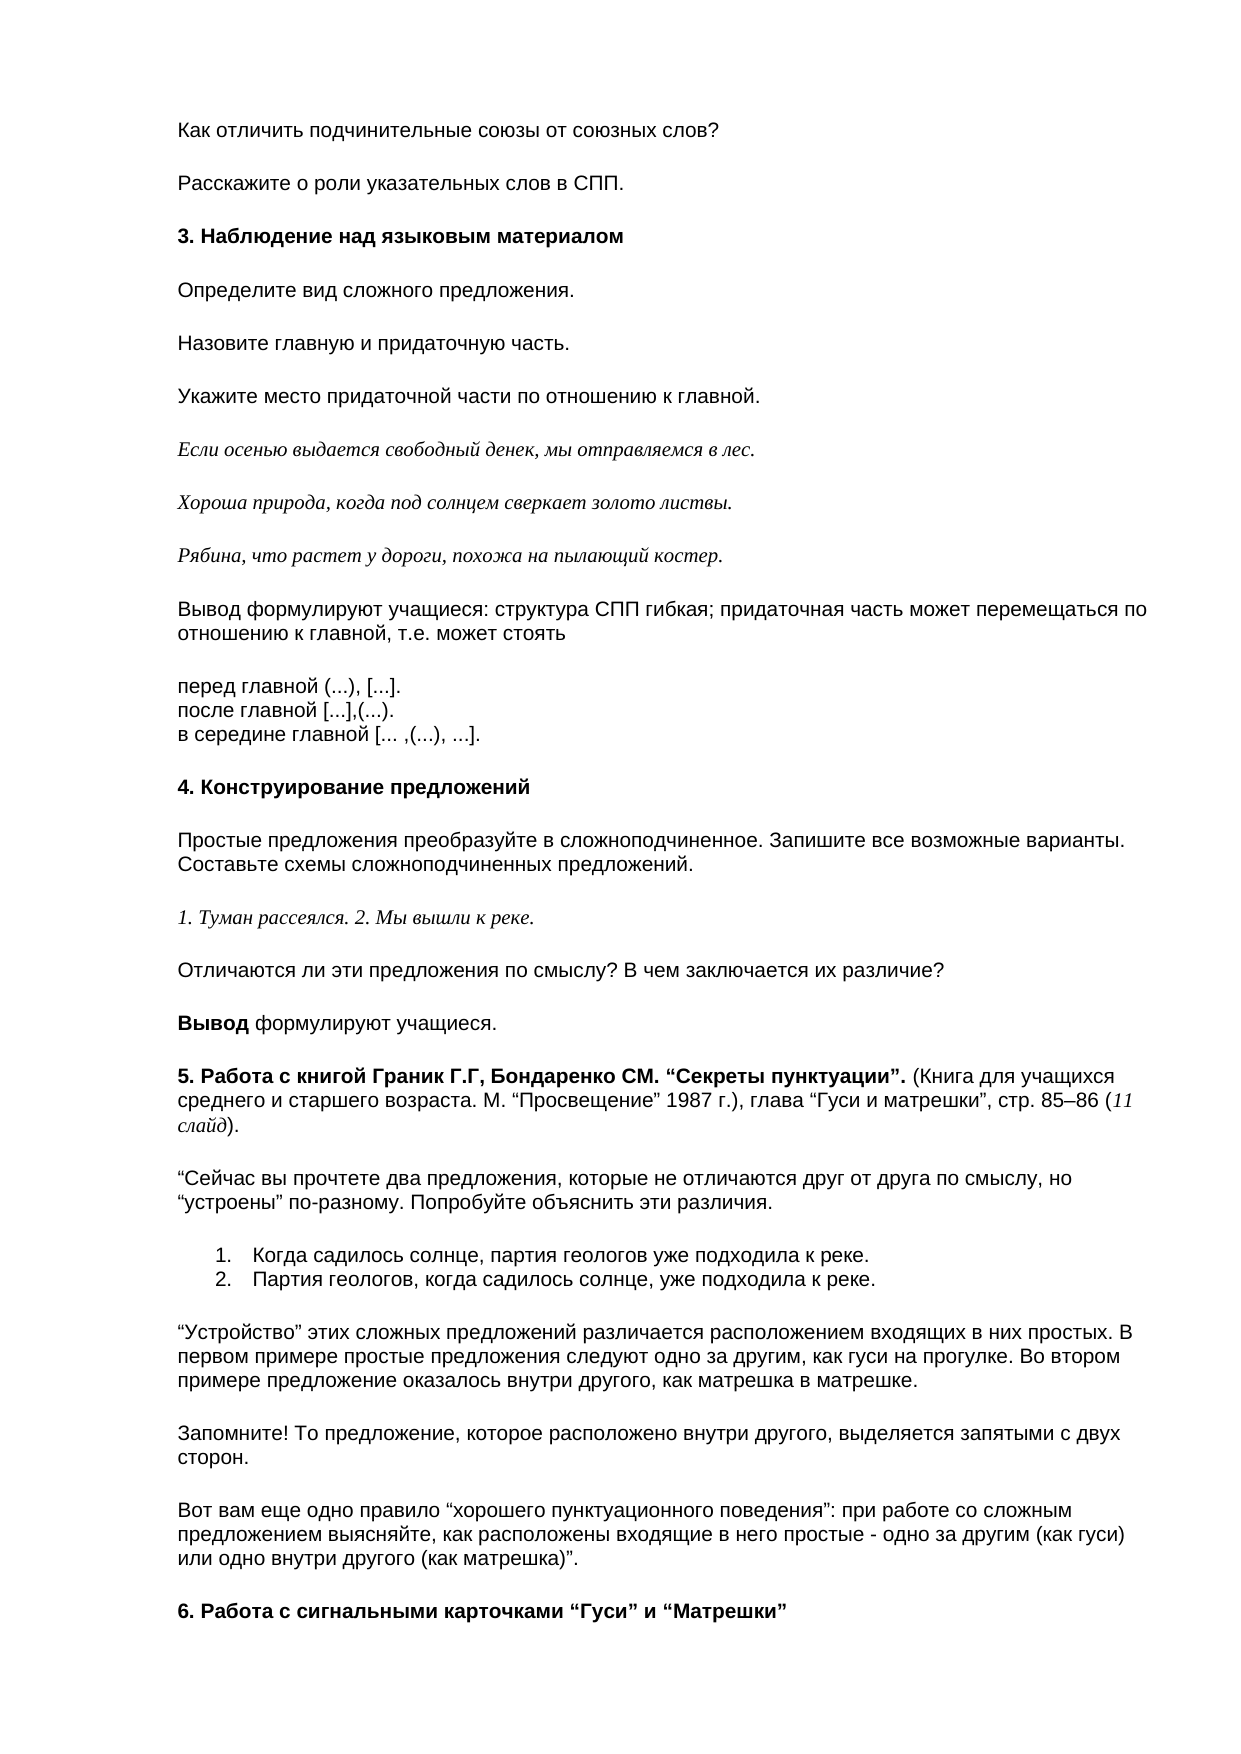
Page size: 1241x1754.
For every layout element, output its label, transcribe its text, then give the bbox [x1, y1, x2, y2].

text “Сейчас вы прочтете два предложения, которые не отличаются друг от друга по смыслу, но “устроены” по-разному. Попробуйте объяснить эти различия. [177, 1166, 1152, 1214]
text 6. Работа с сигнальными карточками “Гуси” и “Матрешки” [177, 1599, 1152, 1623]
text 5. Работа с книгой Граник Г.Г, Бондаренко СМ. “Секреты пунктуации”. (Книга для учащихся среднего и старшего возраста. М. “Просвещение” 1987 г.), глава “Гуси и матрешки”, стр. 85–86 (11 слайд). [177, 1064, 1152, 1137]
text Вот вам еще одно правило “хорошего пунктуационного поведения”: при работе со сложным предложением выясняйте, как расположены входящие в него простые - одно за другим (как гуси) или одно внутри другого (как матрешка)”. [177, 1498, 1152, 1570]
list Партия геологов, когда садилось солнце, уже подходила к реке. [215, 1267, 1152, 1291]
text Хороша природа, когда под солнцем сверкает золото листвы. [177, 490, 1152, 514]
text Вывод формулируют учащиеся. [177, 1011, 1152, 1035]
text Расскажите о роли указательных слов в СПП. [177, 171, 1152, 195]
list Когда садилось солнце, партия геологов уже подходила к реке. [215, 1243, 1152, 1267]
text Укажите место придаточной части по отношению к главной. [177, 384, 1152, 408]
text Назовите главную и придаточную часть. [177, 331, 1152, 354]
text перед главной (...), [...]. после главной [...],(...). в середине главной [... ,(...), ...]. [177, 674, 1152, 746]
text Если осенью выдается свободный денек, мы отправляемся в лес. [177, 437, 1152, 461]
text Отличаются ли эти предложения по смыслу? В чем заключается их различие? [177, 958, 1152, 982]
text Простые предложения преобразуйте в сложноподчиненное. Запишите все возможные варианты. Составьте схемы сложноподчиненных предложений. [177, 828, 1152, 876]
text 1. Туман рассеялся. 2. Мы вышли к реке. [177, 905, 1152, 929]
text Определите вид сложного предложения. [177, 277, 1152, 301]
text Запомните! То предложение, которое расположено внутри другого, выделяется запятыми с двух сторон. [177, 1421, 1152, 1469]
text Рябина, что растет у дороги, похожа на пылающий костер. [177, 543, 1152, 567]
text Вывод формулируют учащиеся: структура СПП гибкая; придаточная часть может перемещаться по отношению к главной, т.е. может стоять [177, 597, 1152, 644]
text 4. Конструирование предложений [177, 775, 1152, 799]
text 3. Наблюдение над языковым материалом [177, 224, 1152, 248]
text Как отличить подчинительные союзы от союзных слов? [177, 118, 1152, 142]
text “Устройство” этих сложных предложений различается расположением входящих в них простых. В первом примере простые предложения следуют одно за другим, как гуси на прогулке. Во втором примере предложение оказалось внутри другого, как матрешка в матрешке. [177, 1320, 1152, 1392]
